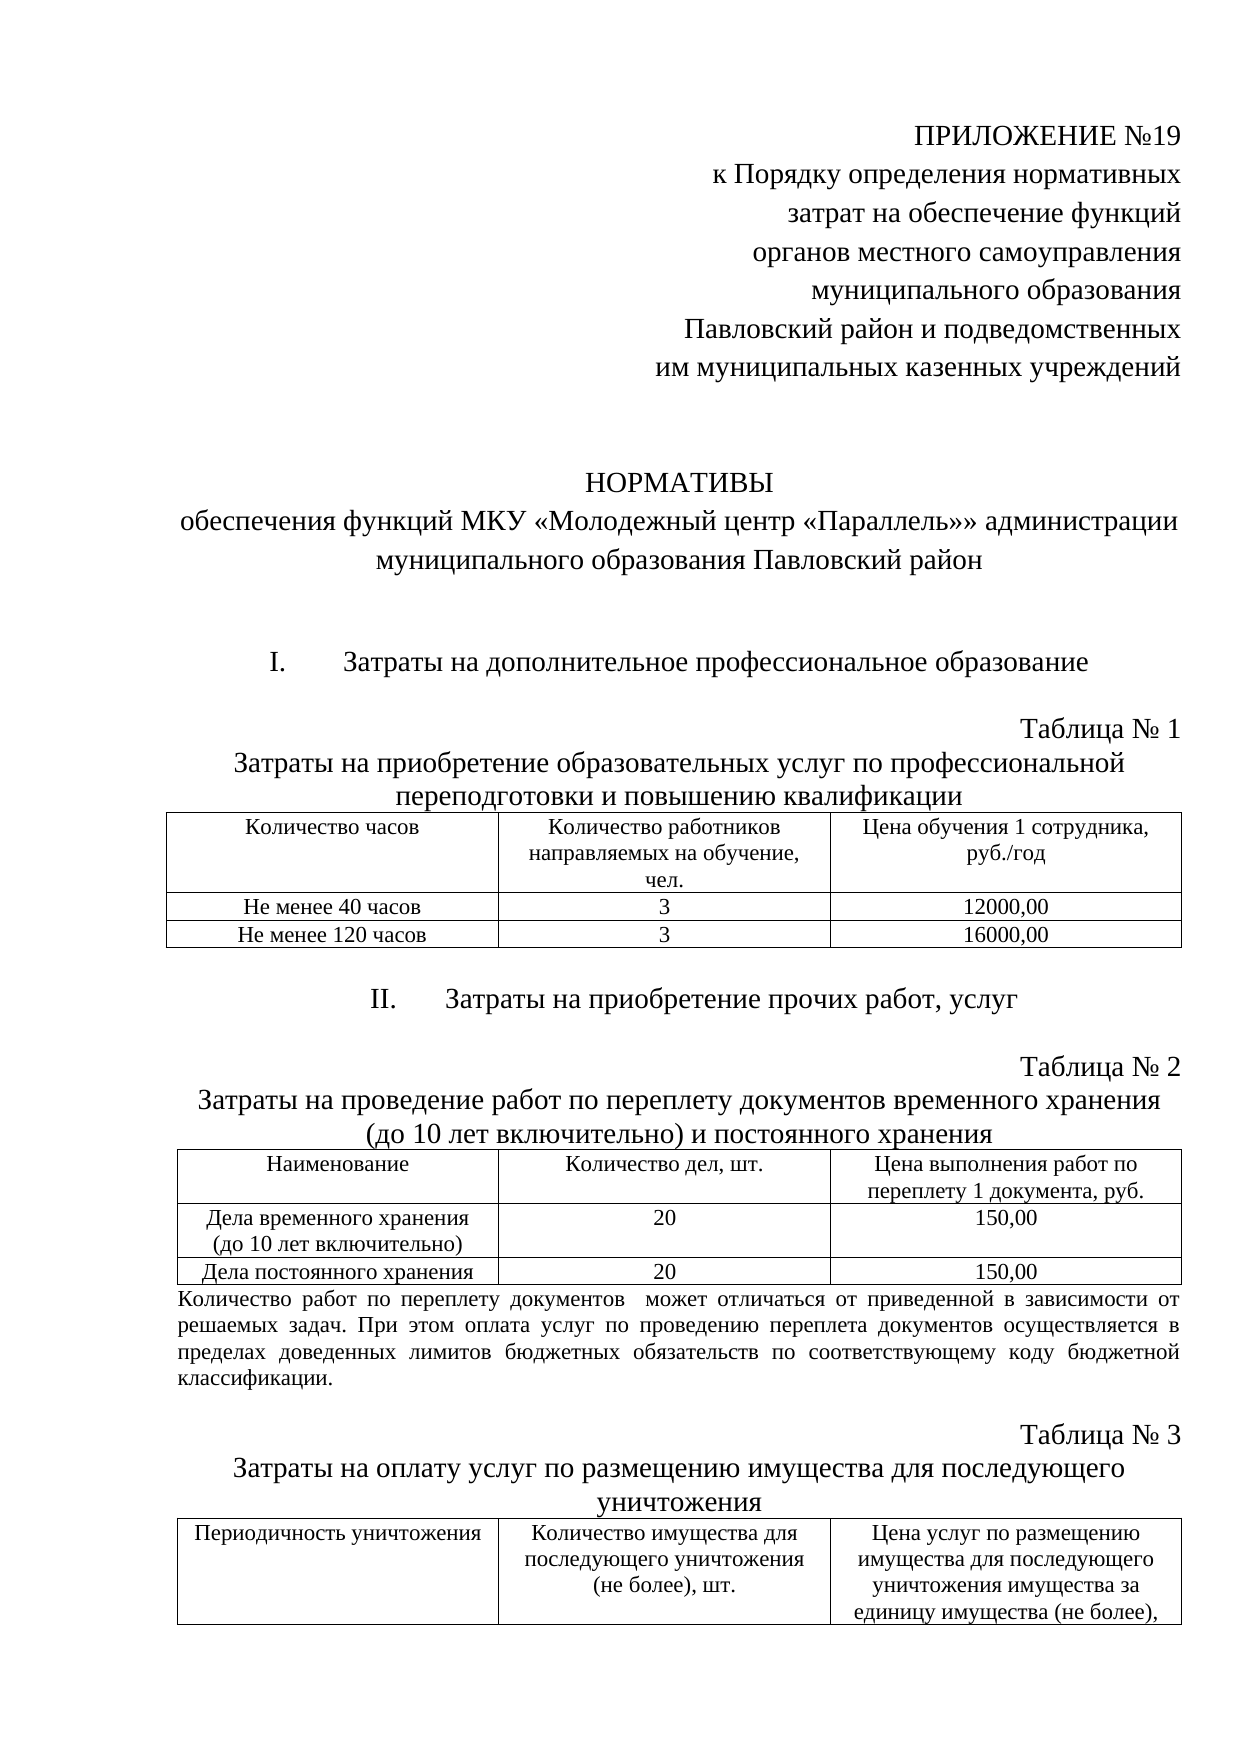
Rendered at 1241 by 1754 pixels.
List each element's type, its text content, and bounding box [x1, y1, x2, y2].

table_cell 20 [499, 1204, 830, 1257]
text муниципального образования [177, 272, 1181, 306]
text затрат на обеспечение функций [177, 195, 1181, 229]
table_cell Не менее 120 часов [167, 921, 498, 947]
text Павловский район и подведомственных [177, 311, 1181, 344]
text Затраты на оплату услуг по размещению имущества для последующего уничтожения [177, 1451, 1181, 1518]
table_cell 16000,00 [831, 921, 1181, 947]
text ПРИЛОЖЕНИЕ №19 [177, 118, 1181, 152]
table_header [499, 1519, 830, 1624]
text обеспечения функций МКУ «Молодежный центр «Параллель»» администрации муниципального образования Павловский район [177, 503, 1181, 576]
text им муниципальных казенных учреждений [177, 349, 1181, 383]
table_cell 150,00 [831, 1258, 1181, 1284]
table_cell 3 [499, 921, 830, 947]
table_header Количество часов [167, 813, 498, 892]
table_cell 150,00 [831, 1204, 1181, 1257]
table_cell 20 [499, 1258, 830, 1284]
text органов местного самоуправления [177, 234, 1181, 267]
text Затраты на приобретение образовательных услуг по профессиональной переподготовки и повышению квалификации [177, 745, 1181, 812]
table_header Цена обучения 1 сотрудника, руб./год [831, 813, 1181, 892]
text к Порядку определения нормативных [177, 157, 1181, 190]
table_cell Не менее 40 часов [167, 893, 498, 919]
table_header Цена выполнения работ по переплету 1 документа, руб. [831, 1150, 1181, 1203]
list Затраты на дополнительное профессиональное образование [177, 644, 1181, 678]
text Таблица № 1 [177, 711, 1181, 745]
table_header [831, 1519, 1181, 1624]
text Таблица № 2 [177, 1049, 1181, 1082]
table_cell Дела постоянного хранения [178, 1258, 498, 1284]
table_header Наименование [178, 1150, 498, 1203]
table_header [178, 1519, 498, 1624]
text Таблица № 3 [177, 1417, 1181, 1451]
table_header Количество работников направляемых на обучение, чел. [499, 813, 830, 892]
table_cell 12000,00 [831, 893, 1181, 919]
table_header Количество дел, шт. [499, 1150, 830, 1203]
table_cell 3 [499, 893, 830, 919]
text Количество работ по переплету документов может отличаться от приведенной в зависимости от решаемых задач. При этом оплата услуг по проведению переплета документов осуществляется в пределах доведенных лимитов бюджетных обязательств по соответствующему коду бюджетной классификации. [177, 1285, 1181, 1391]
text НОРМАТИВЫ [177, 465, 1181, 498]
list Затраты на приобретение прочих работ, услуг [207, 982, 1181, 1015]
table_cell Дела временного хранения (до 10 лет включительно) [178, 1204, 498, 1257]
text Затраты на проведение работ по переплету документов временного хранения (до 10 лет включительно) и постоянного хранения [177, 1082, 1181, 1149]
